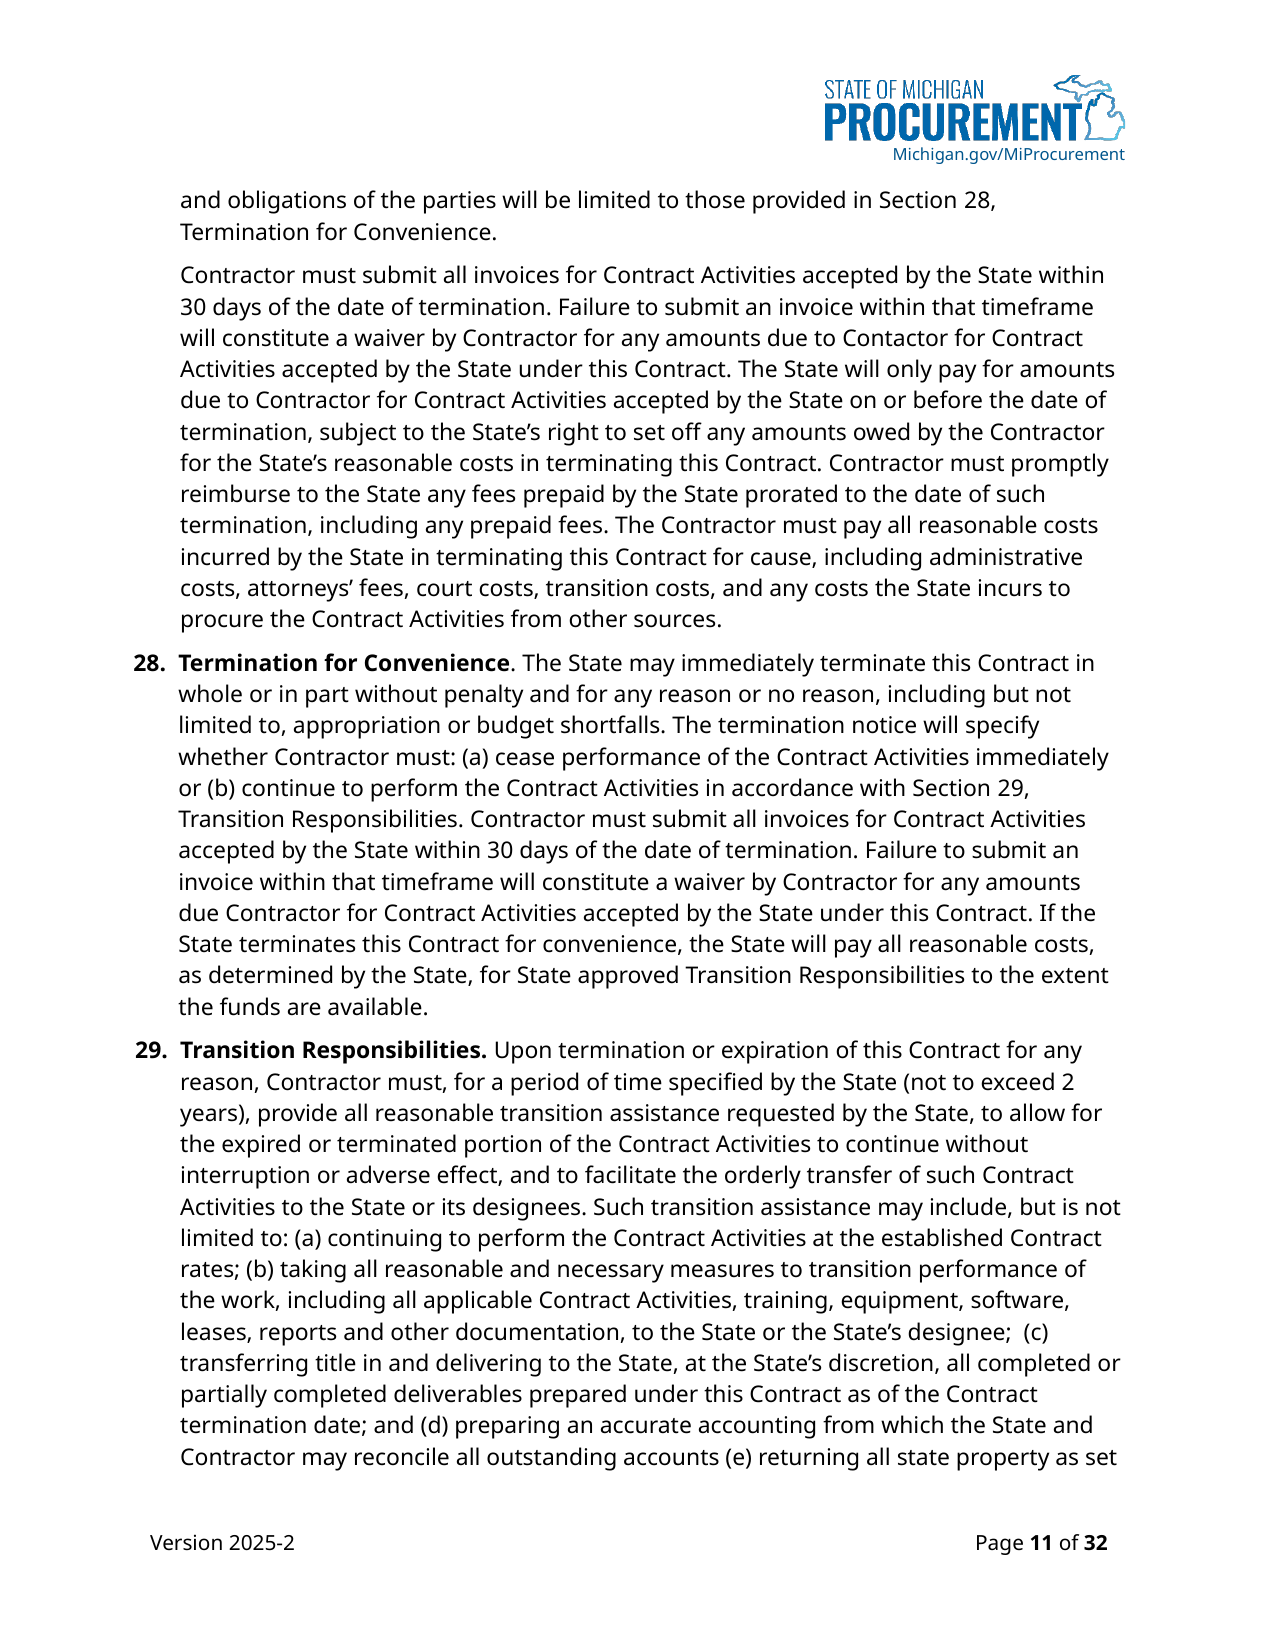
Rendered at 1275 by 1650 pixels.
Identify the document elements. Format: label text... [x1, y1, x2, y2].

list Termination for Convenience. The State may immediately terminate this Contract in whole or in part without penalty and for any reason or no reason, including but not limited to, appropriation or budget shortfalls. The termination notice will specify whether Contractor must: (a) cease performance of the Contract Activities immediately or (b) continue to perform the Contract Activities in accordance with Section 29, Transition Responsibilities. Contractor must submit all invoices for Contract Activities accepted by the State within 30 days of the date of termination. Failure to submit an invoice within that timeframe will constitute a waiver by Contractor for any amounts due Contractor for Contract Activities accepted by the State under this Contract. If the State terminates this Contract for convenience, the State will pay all reasonable costs, as determined by the State, for State approved Transition Responsibilities to the extent the funds are available. [133, 647, 1125, 1022]
picture [825, 75, 1125, 141]
text Contractor must submit all invoices for Contract Activities accepted by the State within 30 days of the date of termination. Failure to submit an invoice within that timeframe will constitute a waiver by Contractor for any amounts due to Contactor for Contract Activities accepted by the State under this Contract. The State will only pay for amounts due to Contractor for Contract Activities accepted by the State on or before the date of termination, subject to the State’s right to set off any amounts owed by the Contractor for the State’s reasonable costs in terminating this Contract. Contractor must promptly reimburse to the State any fees prepaid by the State prorated to the date of such termination, including any prepaid fees. The Contractor must pay all reasonable costs incurred by the State in terminating this Contract for cause, including administrative costs, attorneys’ fees, court costs, transition costs, and any costs the State incurs to procure the Contract Activities from other sources. [180, 259, 1125, 634]
